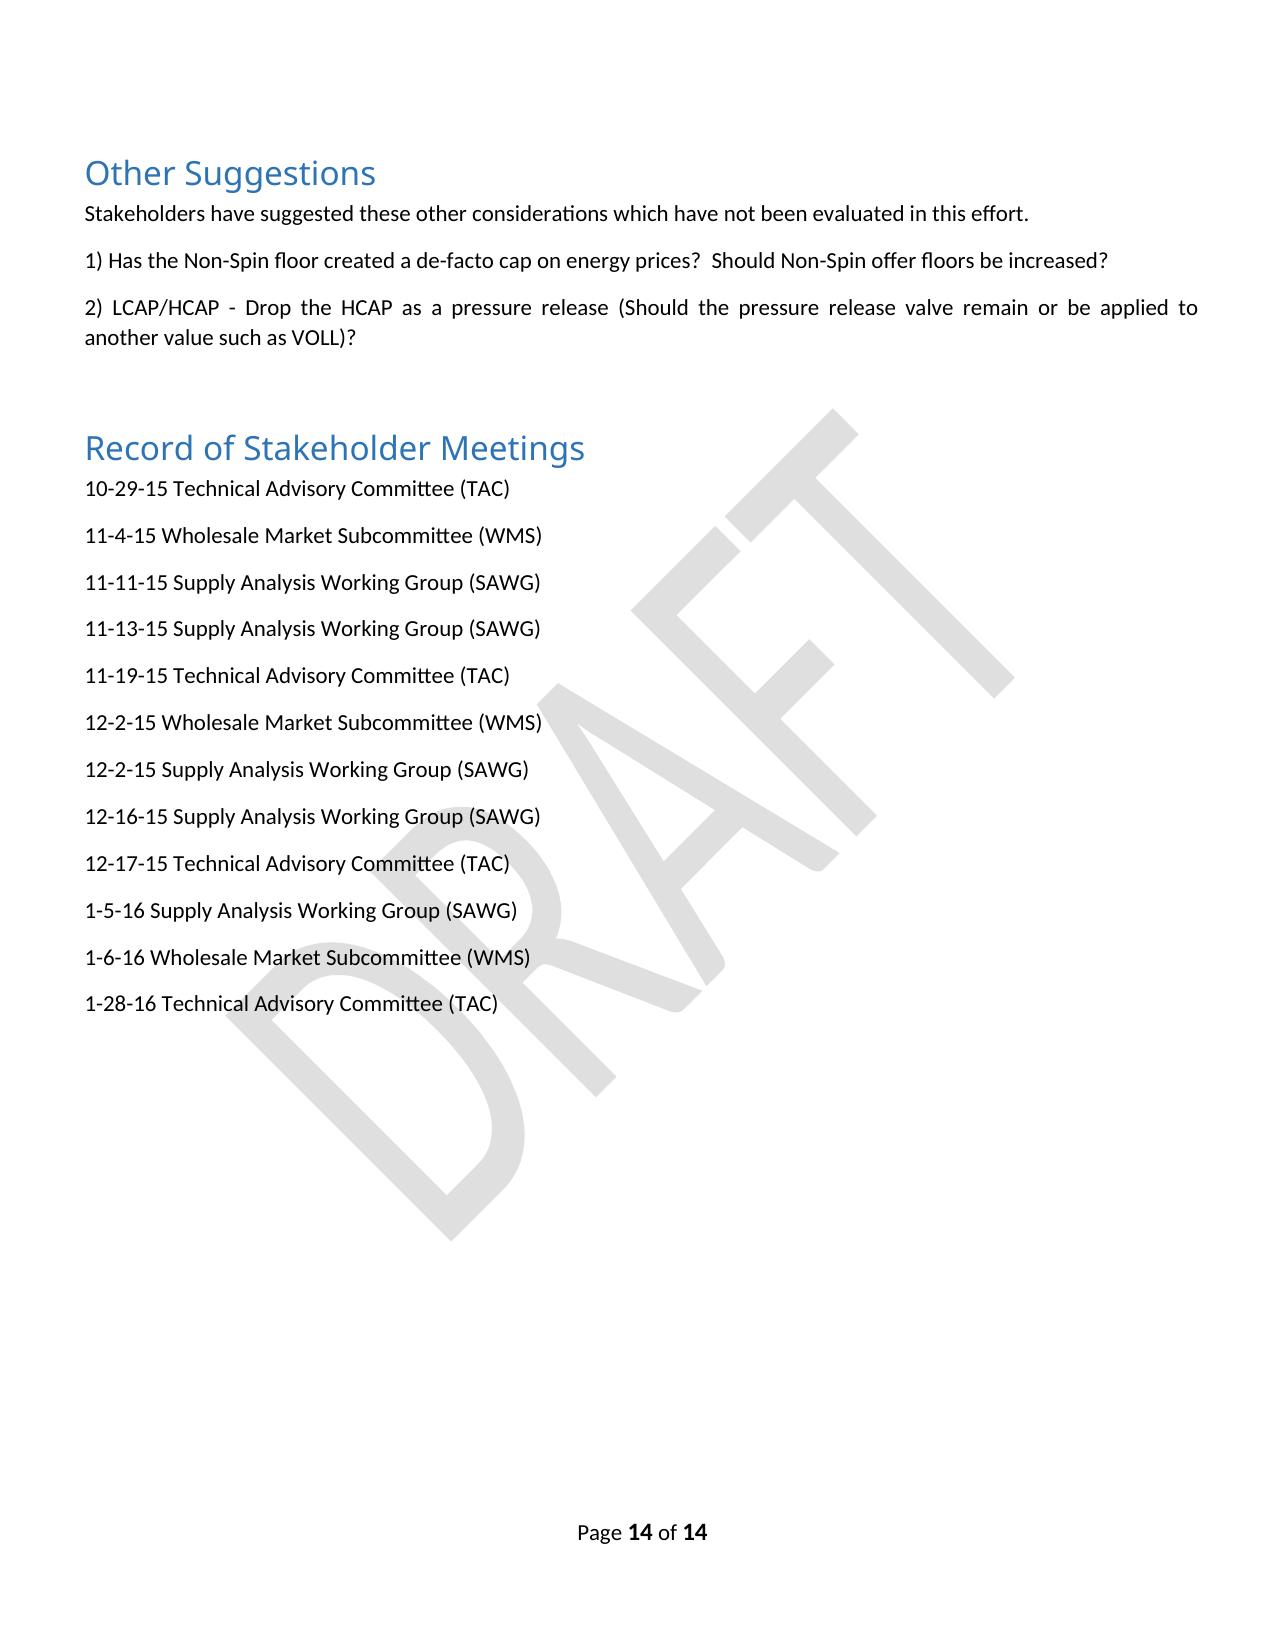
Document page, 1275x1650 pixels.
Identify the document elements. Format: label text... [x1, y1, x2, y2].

text 2) LCAP/HCAP - Drop the HCAP as a pressure release (Should the pressure release valve remain or be applied to another value such as VOLL)? [84, 293, 1200, 351]
text 10-29-15 Technical Advisory Committee (TAC) [84, 474, 1200, 502]
text 12-2-15 Supply Analysis Working Group (SAWG) [84, 755, 1200, 783]
text Stakeholders have suggested these other considerations which have not been evaluated in this effort. [84, 199, 1200, 227]
text 11-4-15 Wholesale Market Subcommittee (WMS) [84, 521, 1200, 549]
text 11-13-15 Supply Analysis Working Group (SAWG) [84, 614, 1200, 643]
text 12-17-15 Technical Advisory Committee (TAC) [84, 849, 1200, 877]
text 12-16-15 Supply Analysis Working Group (SAWG) [84, 802, 1200, 830]
subtitle Record of Stakeholder Meetings [84, 425, 1200, 470]
text 11-11-15 Supply Analysis Working Group (SAWG) [84, 568, 1200, 596]
subtitle Other Suggestions [84, 150, 1200, 195]
text 1-5-16 Supply Analysis Working Group (SAWG) [84, 896, 1200, 924]
text 11-19-15 Technical Advisory Committee (TAC) [84, 661, 1200, 689]
text 12-2-15 Wholesale Market Subcommittee (WMS) [84, 708, 1200, 736]
text 1-28-16 Technical Advisory Committee (TAC) [84, 989, 1200, 1018]
text 1) Has the Non-Spin floor created a de-facto cap on energy prices? Should Non-Spin offer floors be increased? [84, 246, 1200, 274]
text 1-6-16 Wholesale Market Subcommittee (WMS) [84, 943, 1200, 971]
